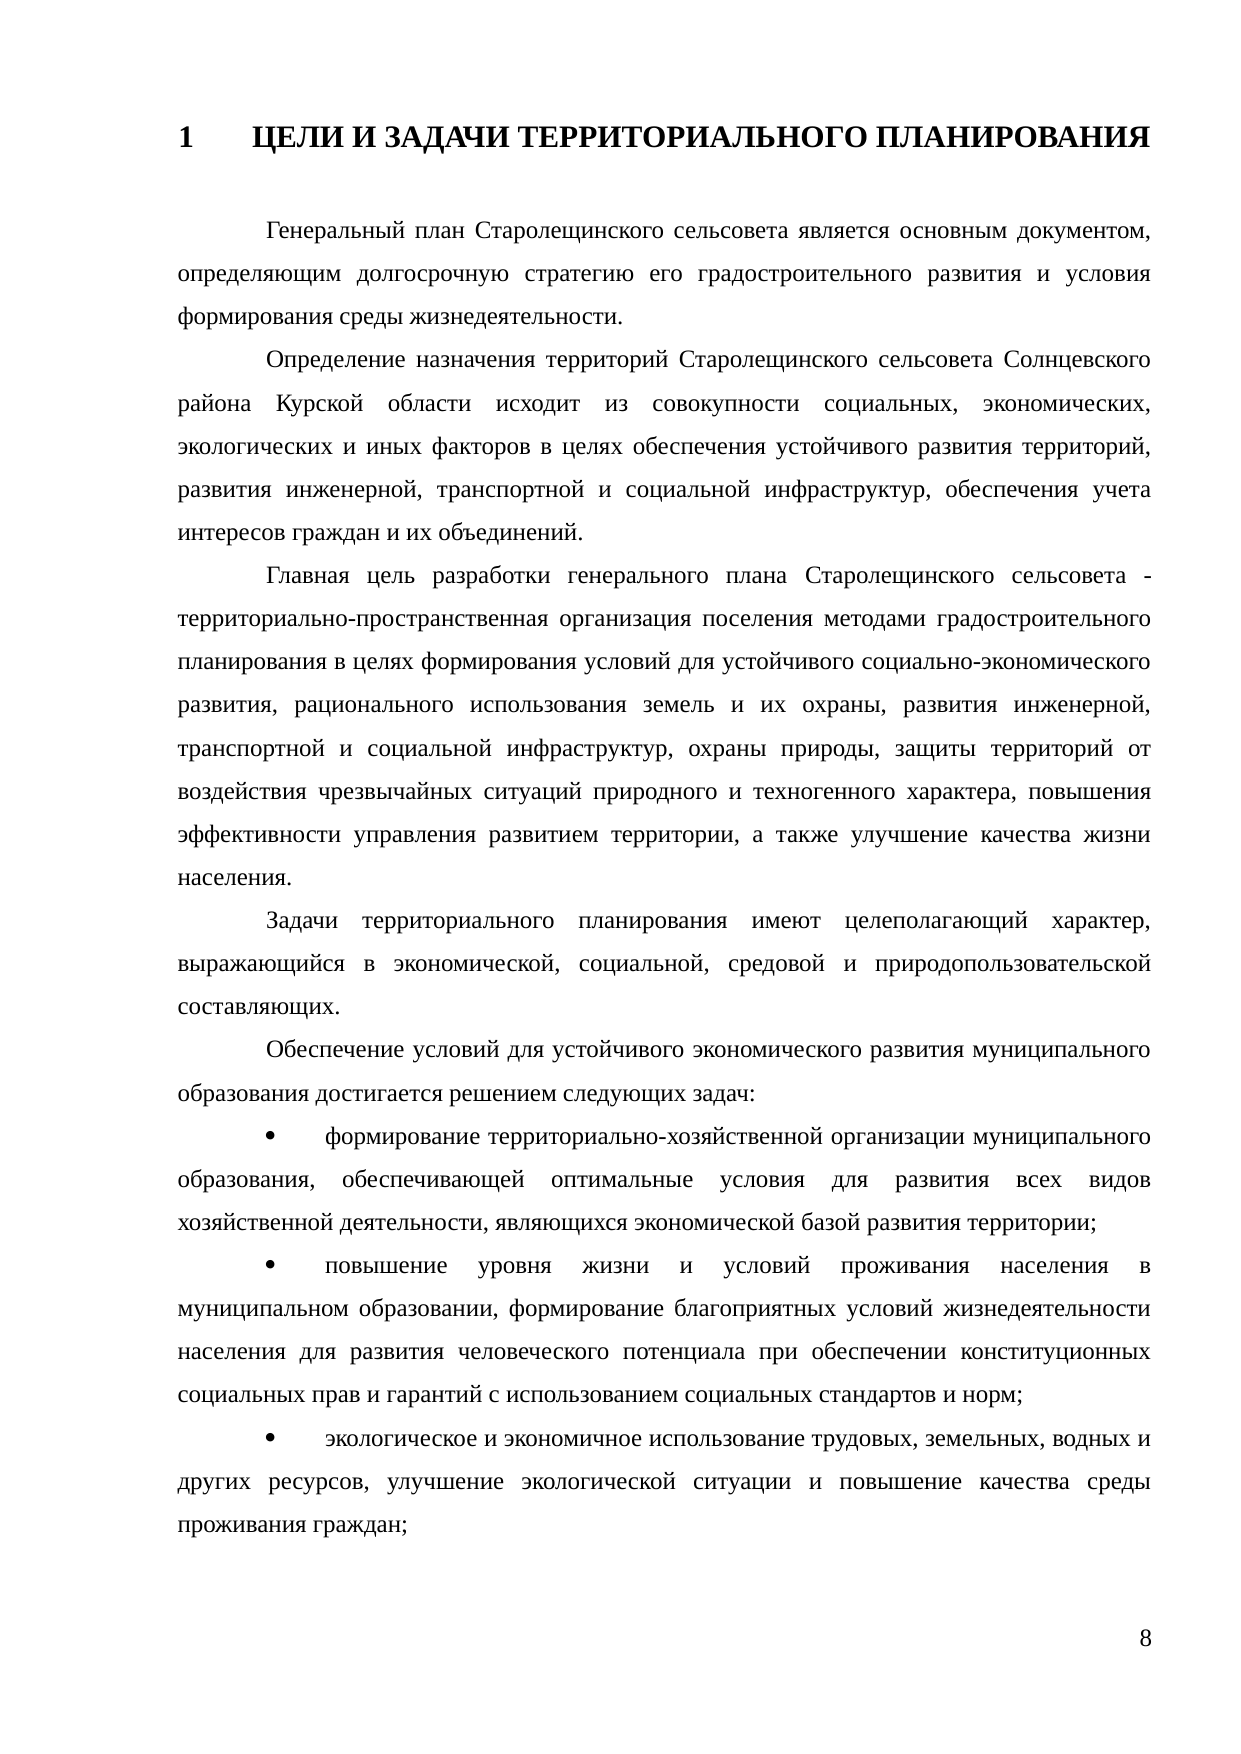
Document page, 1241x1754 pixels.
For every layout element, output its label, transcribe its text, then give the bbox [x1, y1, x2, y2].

text Определение назначения территорий Старолещинского сельсовета Солнцевского района Курской области исходит из совокупности социальных, экономических, экологических и иных факторов в целях обеспечения устойчивого развития территорий, развития инженерной, транспортной и социальной инфраструктур, обеспечения учета интересов граждан и их объединений. [177, 344, 1152, 546]
text Главная цель разработки генерального плана Старолещинского сельсовета - территориально-пространственная организация поселения методами градостроительного планирования в целях формирования условий для устойчивого социально-экономического развития, рационального использования земель и их охраны, развития инженерной, транспортной и социальной инфраструктур, охраны природы, защиты территорий от воздействия чрезвычайных ситуаций природного и техногенного характера, повышения эффективности управления развитием территории, а также улучшение качества жизни населения. [177, 560, 1152, 891]
text Генеральный план Старолещинского сельсовета является основным документом, определяющим долгосрочную стратегию его градостроительного развития и условия формирования среды жизнедеятельности. [177, 215, 1152, 330]
list повышение уровня жизни и условий проживания населения в муниципальном образовании, формирование благоприятных условий жизнедеятельности населения для развития человеческого потенциала при обеспечении конституционных социальных прав и гарантий с использованием социальных стандартов и норм; [177, 1250, 1152, 1408]
list экологическое и экономичное использование трудовых, земельных, водных и других ресурсов, улучшение экологической ситуации и повышение качества среды проживания граждан; [177, 1423, 1152, 1538]
text Обеспечение условий для устойчивого экономического развития муниципального образования достигается решением следующих задач: [177, 1034, 1152, 1106]
text Задачи территориального планирования имеют целеполагающий характер, выражающийся в экономической, социальной, средовой и природопользовательской составляющих. [177, 905, 1152, 1020]
list формирование территориально-хозяйственной организации муниципального образования, обеспечивающей оптимальные условия для развития всех видов хозяйственной деятельности, являющихся экономической базой развития территории; [177, 1121, 1152, 1236]
subtitle ЦЕЛИ И ЗАДАЧИ ТЕРРИТОРИАЛЬНОГО ПЛАНИРОВАНИЯ [177, 118, 1152, 154]
